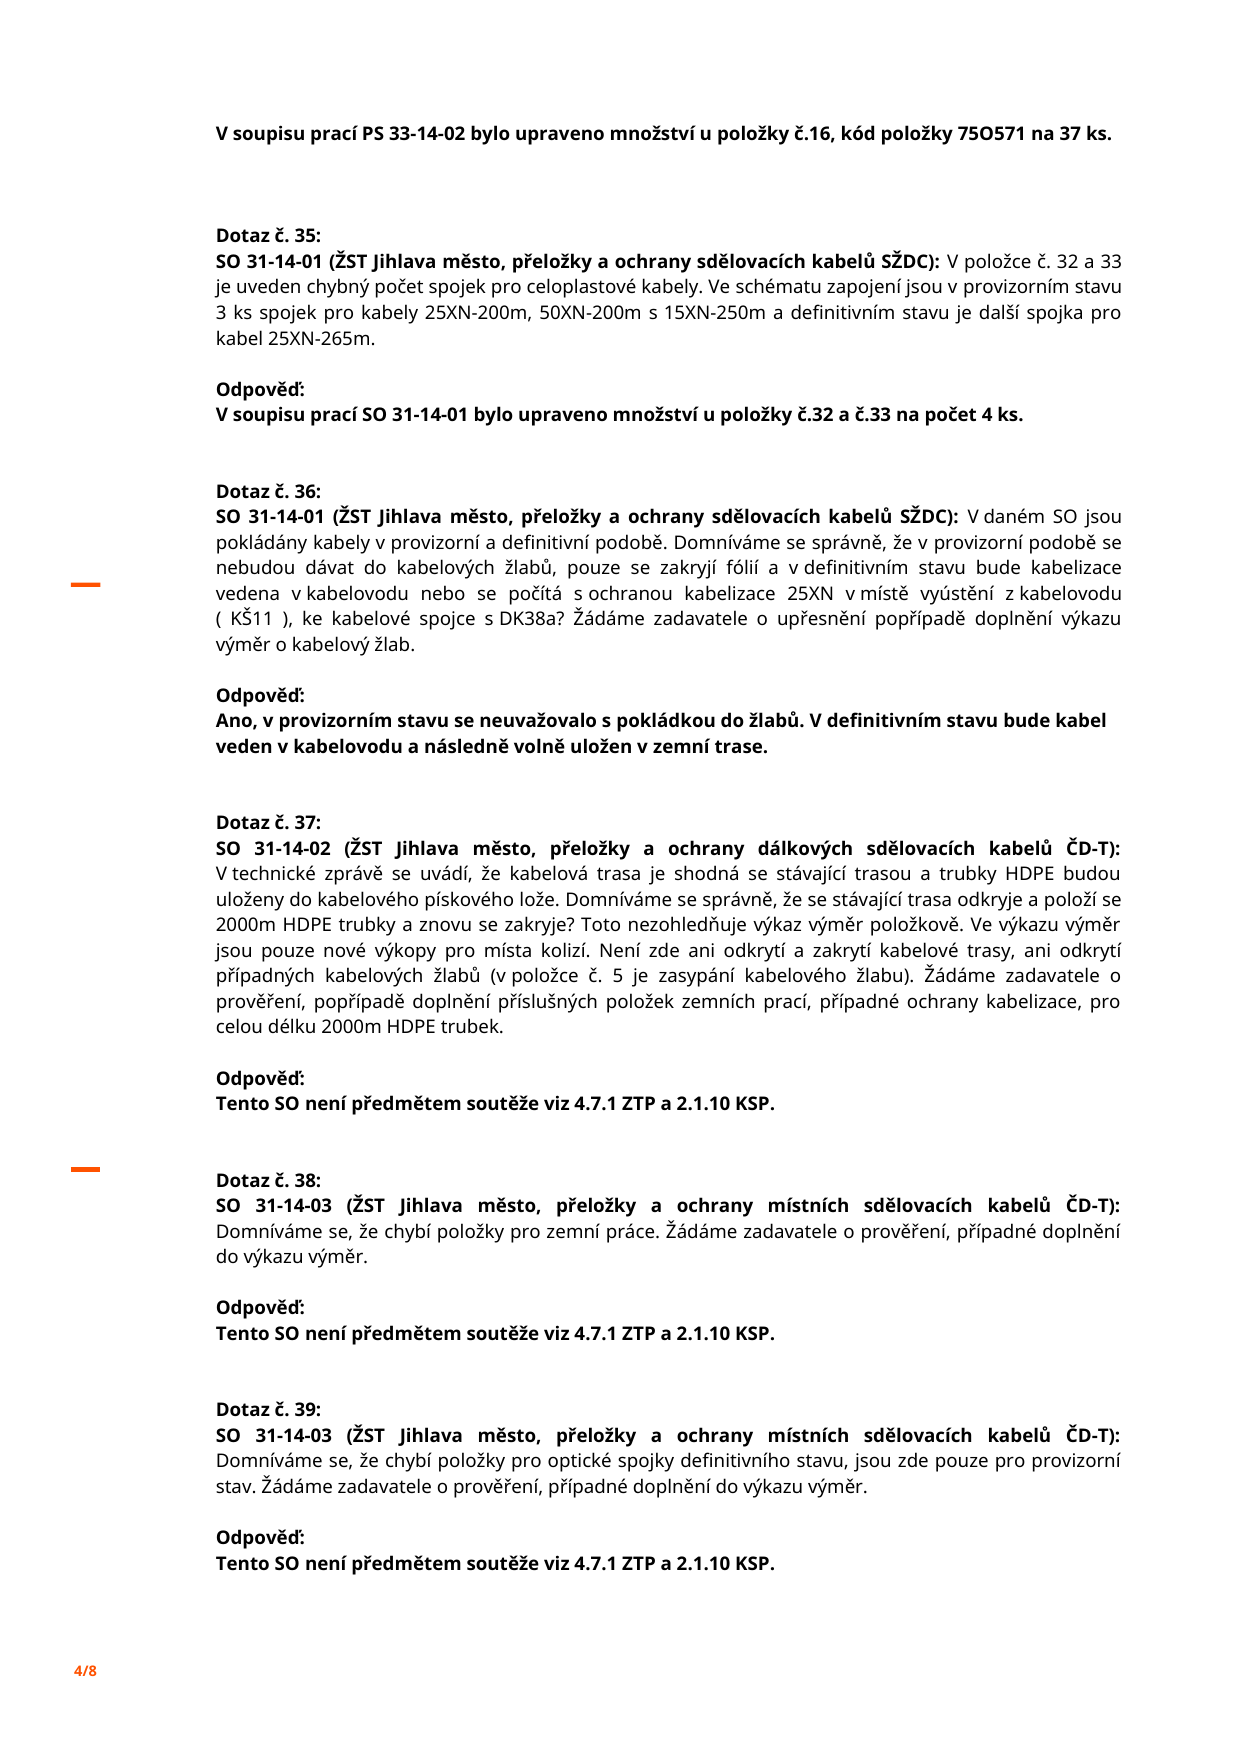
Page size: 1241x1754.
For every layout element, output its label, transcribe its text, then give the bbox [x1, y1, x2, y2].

text Odpověď: [216, 1065, 1122, 1090]
text Dotaz č. 35: [216, 223, 1122, 248]
text Odpověď: [216, 682, 1122, 708]
text Tento SO není předmětem soutěže viz 4.7.1 ZTP a 2.1.10 KSP. [216, 1090, 1122, 1116]
text Dotaz č. 36: [216, 478, 1122, 503]
text SO 31-14-03 (ŽST Jihlava město, přeložky a ochrany místních sdělovacích kabelů ČD-T): Domníváme se, že chybí položky pro optické spojky definitivního stavu, jsou zde pouze pro provizorní stav. Žádáme zadavatele o prověření, případné doplnění do výkazu výměr. [216, 1422, 1122, 1499]
text Dotaz č. 38: [216, 1167, 1122, 1192]
text V soupisu prací SO 31-14-01 bylo upraveno množství u položky č.32 a č.33 na počet 4 ks. [216, 401, 1122, 427]
text Dotaz č. 37: [216, 810, 1122, 835]
text SO 31-14-03 (ŽST Jihlava město, přeložky a ochrany místních sdělovacích kabelů ČD-T): Domníváme se, že chybí položky pro zemní práce. Žádáme zadavatele o prověření, případné doplnění do výkazu výměr. [216, 1192, 1122, 1269]
text SO 31-14-01 (ŽST Jihlava město, přeložky a ochrany sdělovacích kabelů SŽDC): V položce č. 32 a 33 je uveden chybný počet spojek pro celoplastové kabely. Ve schématu zapojení jsou v provizorním stavu 3 ks spojek pro kabely 25XN-200m, 50XN-200m s 15XN-250m a definitivním stavu je další spojka pro kabel 25XN-265m. [216, 248, 1122, 350]
text Tento SO není předmětem soutěže viz 4.7.1 ZTP a 2.1.10 KSP. [216, 1550, 1122, 1575]
text SO 31-14-01 (ŽST Jihlava město, přeložky a ochrany sdělovacích kabelů SŽDC): V daném SO jsou pokládány kabely v provizorní a definitivní podobě. Domníváme se správně, že v provizorní podobě se nebudou dávat do kabelových žlabů, pouze se zakryjí fólií a v definitivním stavu bude kabelizace vedena v kabelovodu nebo se počítá s ochranou kabelizace 25XN v místě vyústění z kabelovodu ( KŠ11 ), ke kabelové spojce s DK38a? Žádáme zadavatele o upřesnění popřípadě doplnění výkazu výměr o kabelový žlab. [216, 503, 1122, 657]
text Odpověď: [216, 376, 1122, 401]
text Odpověď: [216, 1294, 1122, 1320]
text Tento SO není předmětem soutěže viz 4.7.1 ZTP a 2.1.10 KSP. [216, 1320, 1122, 1346]
text Dotaz č. 39: [216, 1397, 1122, 1422]
text SO 31-14-02 (ŽST Jihlava město, přeložky a ochrany dálkových sdělovacích kabelů ČD-T): V technické zprávě se uvádí, že kabelová trasa je shodná se stávající trasou a trubky HDPE budou uloženy do kabelového pískového lože. Domníváme se správně, že se stávající trasa odkryje a položí se 2000m HDPE trubky a znovu se zakryje? Toto nezohledňuje výkaz výměr položkově. Ve výkazu výměr jsou pouze nové výkopy pro místa kolizí. Není zde ani odkrytí a zakrytí kabelové trasy, ani odkrytí případných kabelových žlabů (v položce č. 5 je zasypání kabelového žlabu). Žádáme zadavatele o prověření, popřípadě doplnění příslušných položek zemních prací, případné ochrany kabelizace, pro celou délku 2000m HDPE trubek. [216, 835, 1122, 1039]
text Ano, v provizorním stavu se neuvažovalo s pokládkou do žlabů. V definitivním stavu bude kabel veden v kabelovodu a následně volně uložen v zemní trase. [216, 708, 1122, 759]
text V soupisu prací PS 33-14-02 bylo upraveno množství u položky č.16, kód položky 75O571 na 37 ks. [216, 121, 1122, 146]
text Odpověď: [216, 1524, 1122, 1550]
